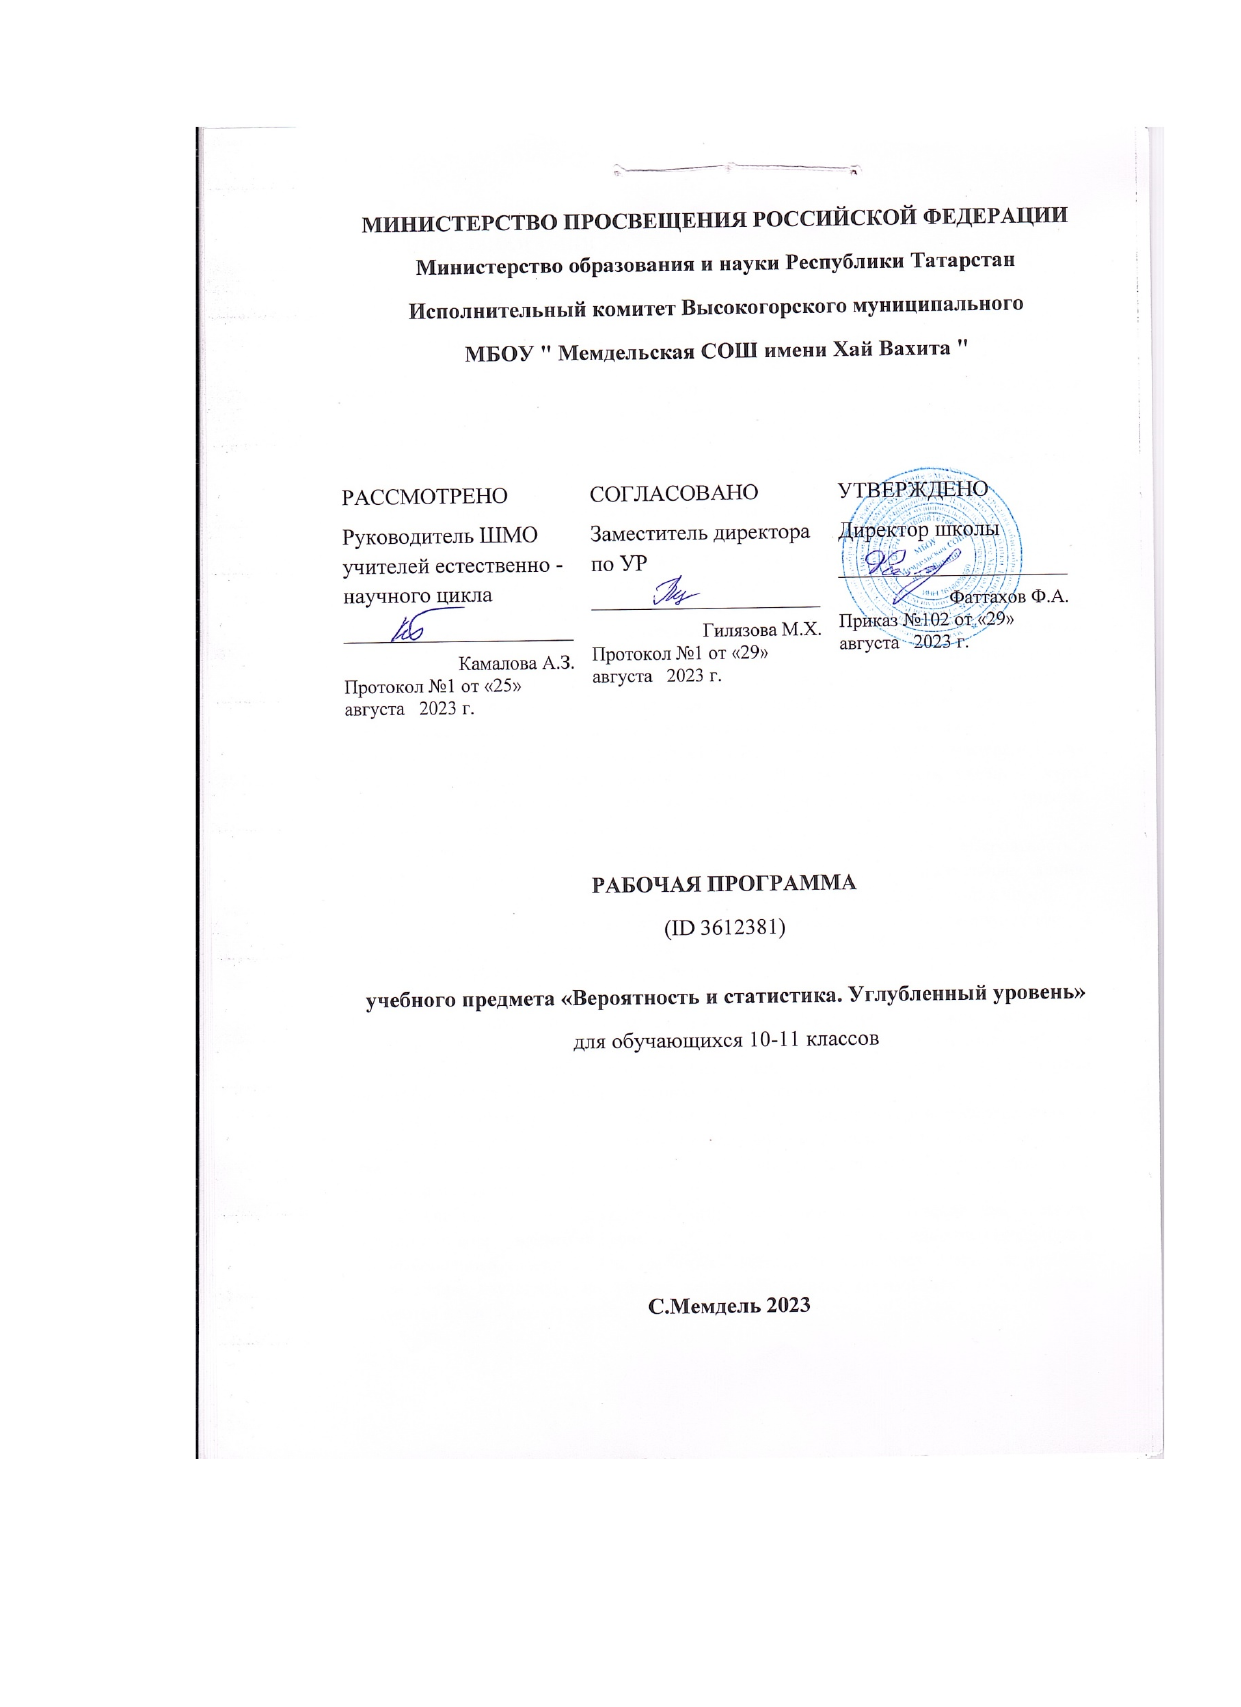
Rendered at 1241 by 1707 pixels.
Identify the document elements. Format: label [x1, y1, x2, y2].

picture [189, 118, 1165, 1459]
